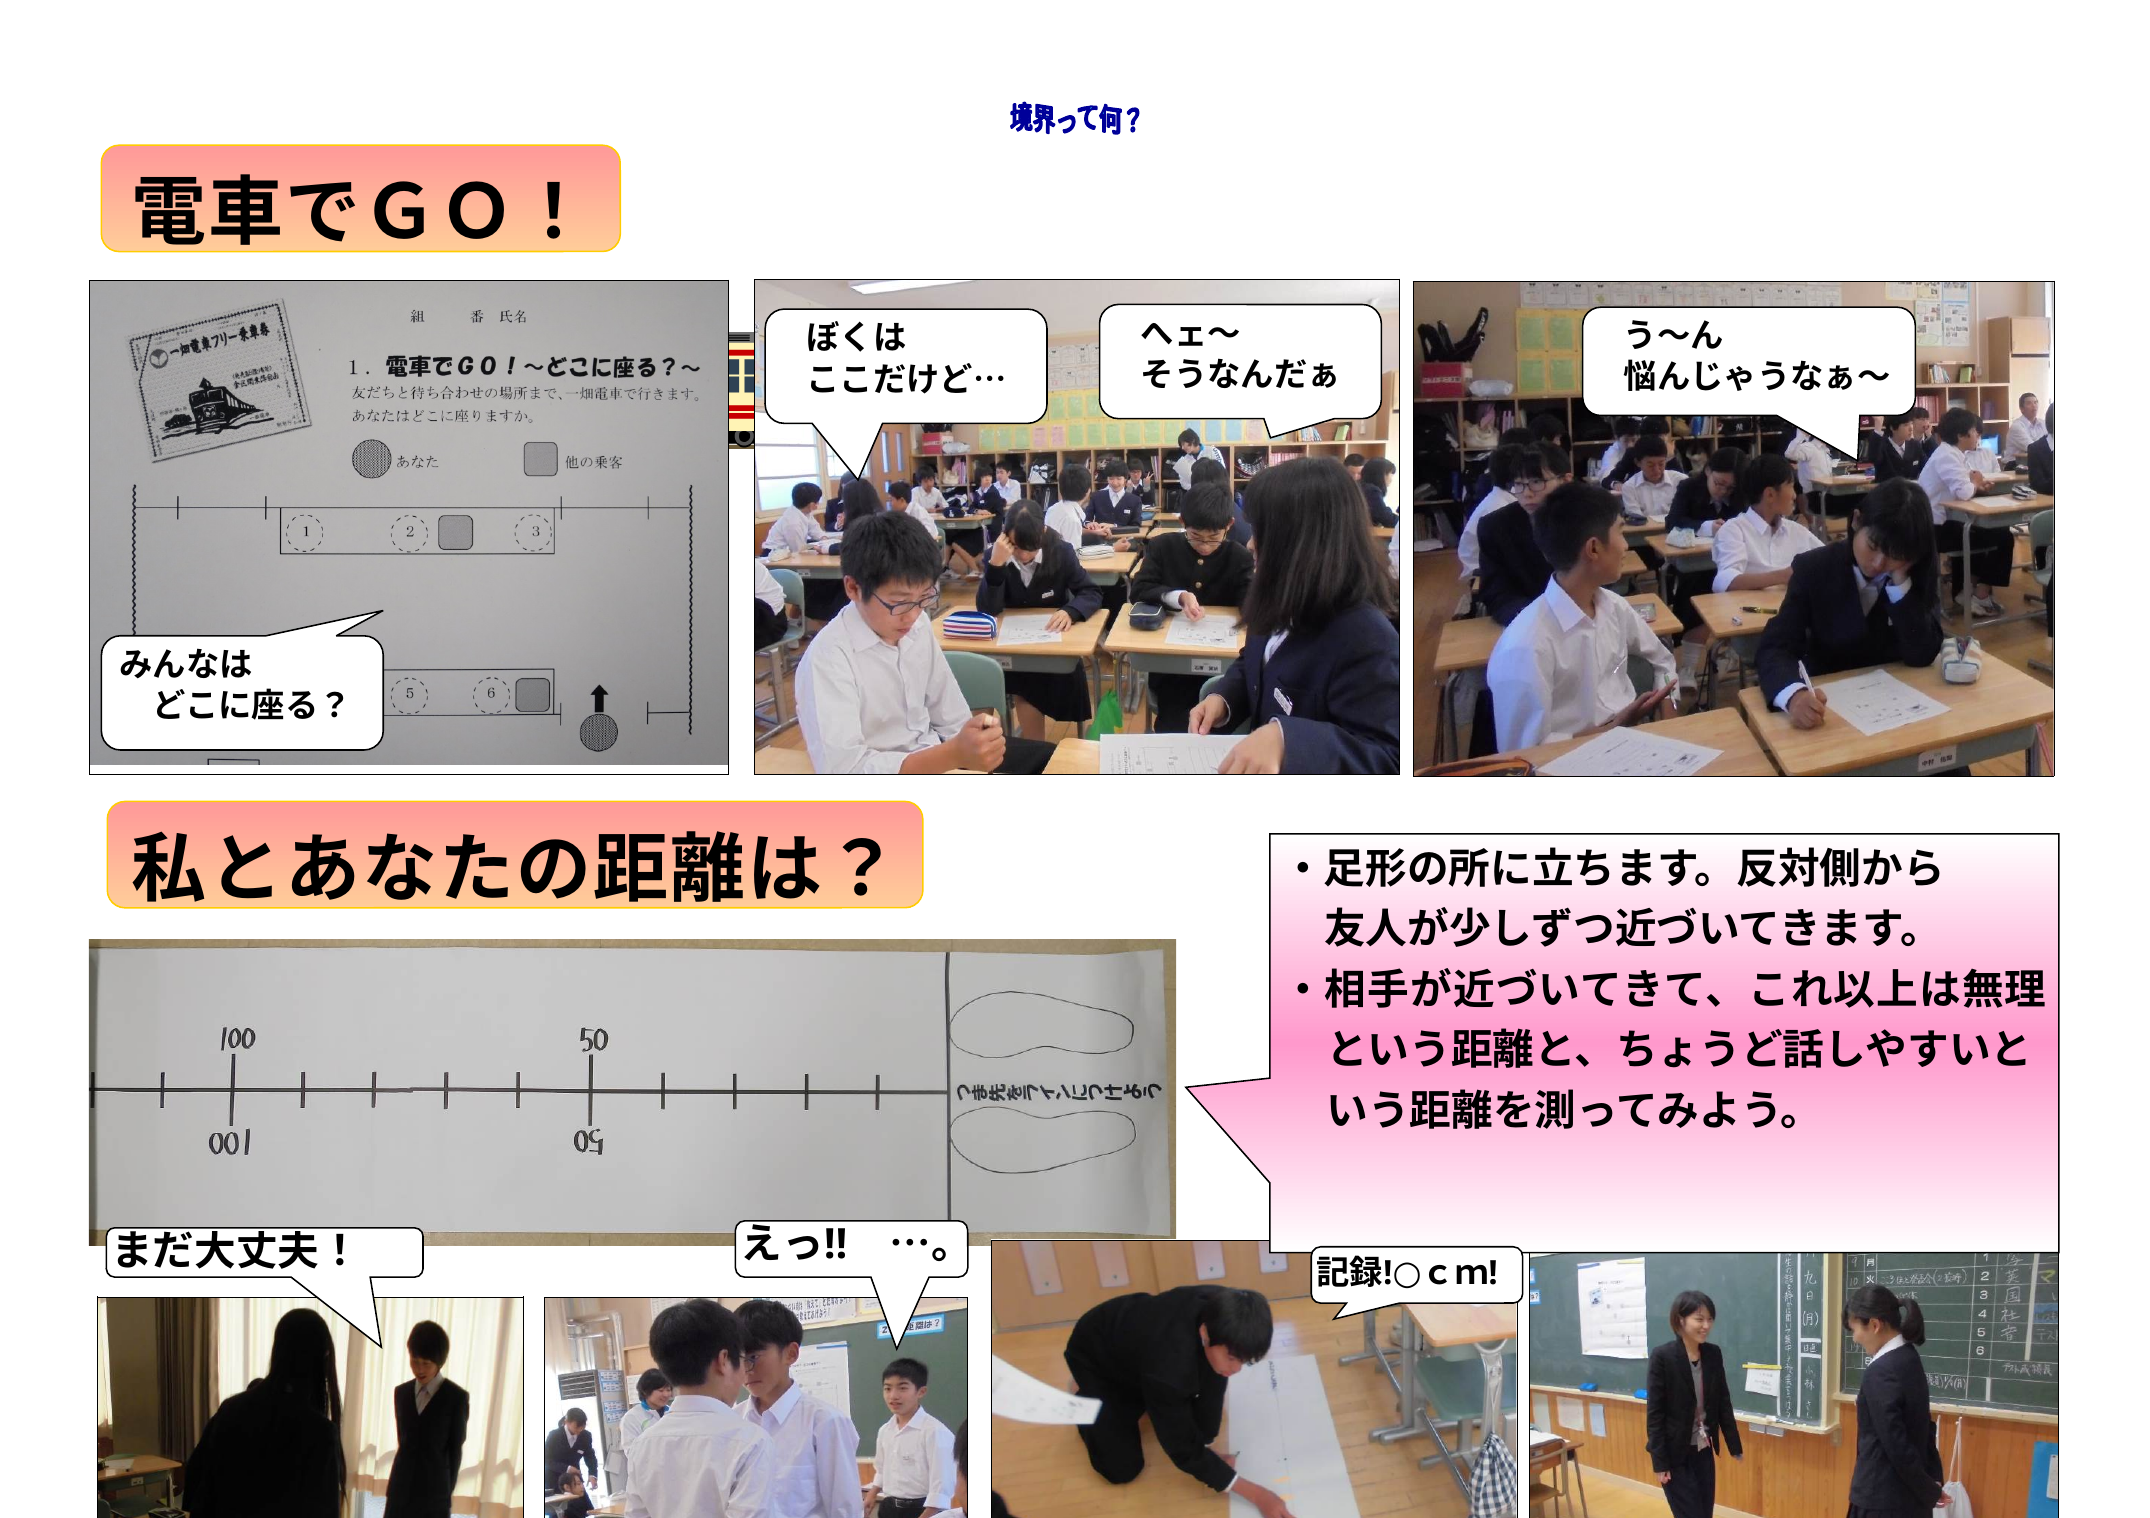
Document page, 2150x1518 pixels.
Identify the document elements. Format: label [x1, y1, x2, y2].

picture [1530, 1254, 2058, 1518]
picture [545, 1298, 967, 1518]
picture [729, 317, 754, 449]
picture [98, 1298, 523, 1518]
picture [755, 280, 1399, 774]
picture [88, 939, 1177, 1246]
picture [992, 1241, 1517, 1518]
picture [1414, 282, 2054, 776]
picture [90, 281, 728, 765]
